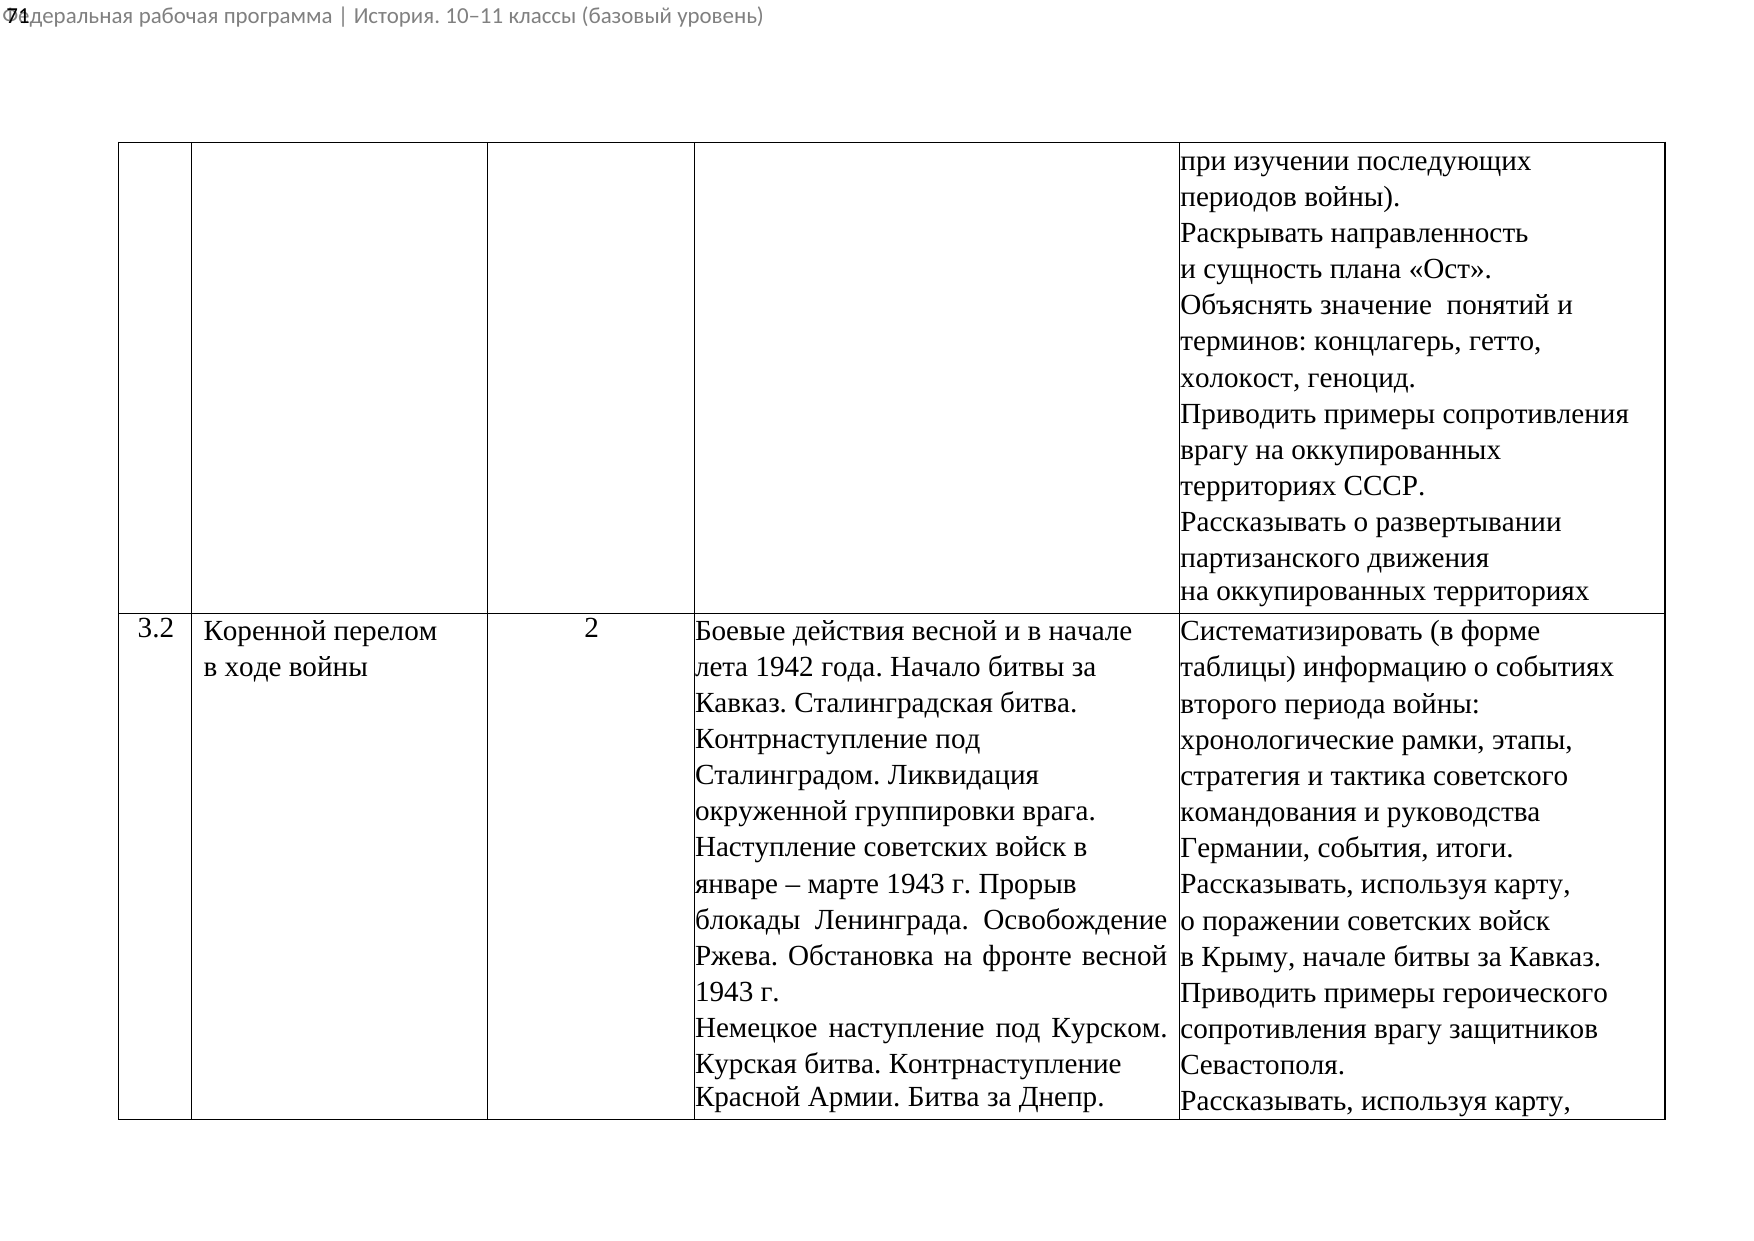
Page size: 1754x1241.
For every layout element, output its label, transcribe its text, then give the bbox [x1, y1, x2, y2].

table_cell Коренной перелом в ходе войны [192, 614, 487, 1119]
table_cell Боевые действия весной и в начале лета 1942 года. Начало битвы за Кавказ. Сталинградская битва. Контрнаступление под Сталинградом. Ликвидация окруженной группировки врага. Наступление советских войск в январе – марте 1943 г. Прорыв блокады Ленинграда. Освобождение Ржева. Обстановка на фронте весной 1943 г. Немецкое наступление под Курском. Курская битва. Контрнаступление Красной Армии. Битва за Днепр. [695, 614, 1179, 1119]
table_header [119, 143, 191, 612]
table_cell 3.2 [119, 614, 191, 1119]
table_header [488, 143, 694, 612]
table_header [695, 143, 1179, 612]
table_cell 2 [488, 614, 694, 1119]
table_cell Систематизировать (в форме таблицы) информацию о событиях второго периода войны: хронологические рамки, этапы, стратегия и тактика советского командования и руководства Германии, события, итоги. Рассказывать, используя карту, о поражении советских войск в Крыму, начале битвы за Кавказ. Приводить примеры героического сопротивления врагу защитников Севастополя. Рассказывать, используя карту, [1180, 614, 1664, 1119]
table_header при изучении последующих периодов войны). Раскрывать направленность и сущность плана «Ост». Объяснять значение понятий и терминов: концлагерь, гетто, холокост, геноцид. Приводить примеры сопротивления врагу на оккупированных территориях СССР. Рассказывать о развертывании партизанского движения на оккупированных территориях [1180, 143, 1664, 612]
table_header [192, 143, 487, 612]
